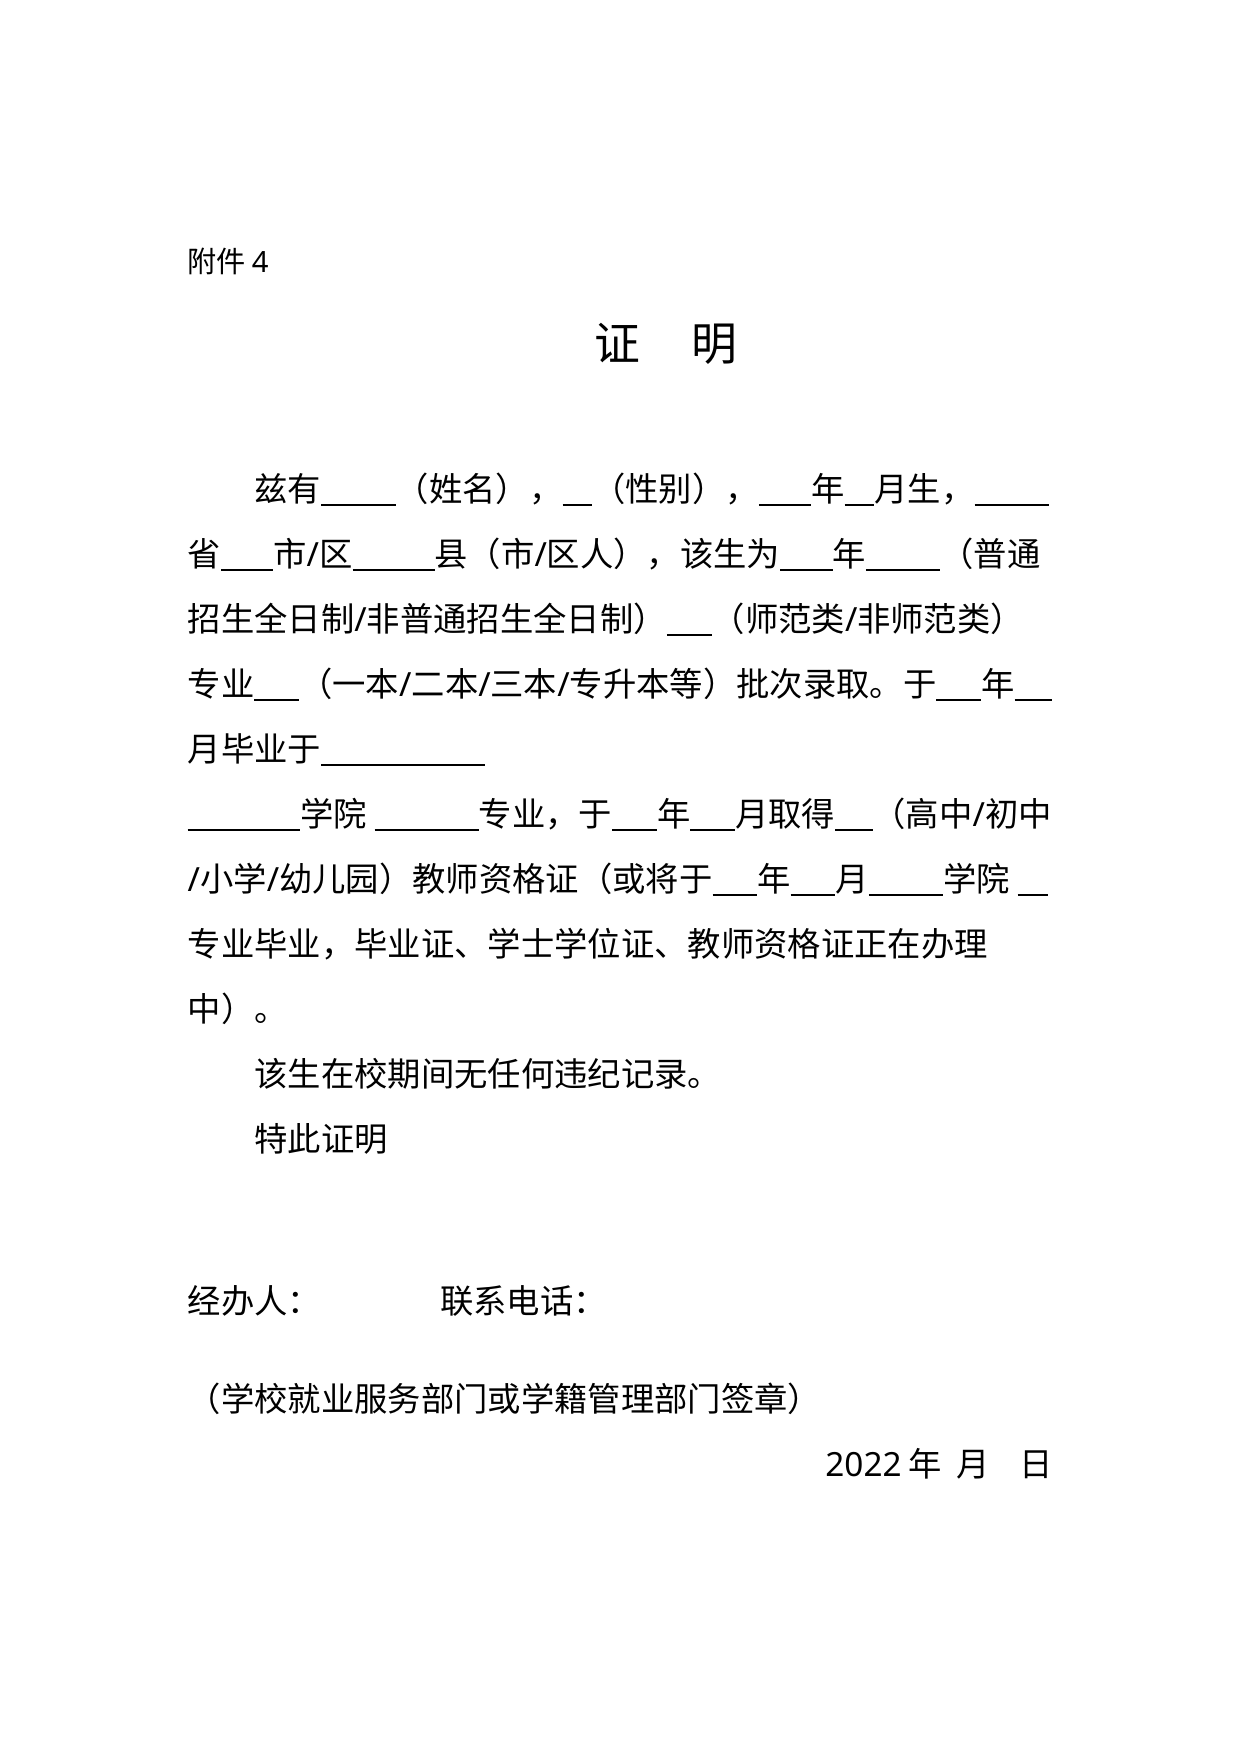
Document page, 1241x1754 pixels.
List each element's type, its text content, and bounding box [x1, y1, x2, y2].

text 该生在校期间无任何违纪记录。 [187, 1039, 1053, 1104]
text 特此证明 [187, 1104, 1053, 1169]
text 学院 专业，于 年 月取得 （高中/初中/小学/幼儿园）教师资格证（或将于 年 月 学院 专业毕业，毕业证、学士学位证、教师资格证正在办理中）。 [187, 779, 1053, 1039]
text 证 明 [187, 292, 1053, 389]
text 经办人： 联系电话： [187, 1267, 1053, 1332]
text 附件4 [187, 227, 1053, 292]
text 2022年 月 日 [187, 1429, 1053, 1494]
text （学校就业服务部门或学籍管理部门签章） [187, 1364, 1053, 1429]
text 兹有 （姓名）， （性别）， 年 月生， 省 市/区 县（市/区人），该生为 年 （普通招生全日制/非普通招生全日制） （师范类/非师范类）专业 （一本/二本/三本/专升本等）批次录取。于 年 月毕业于 [187, 454, 1053, 779]
